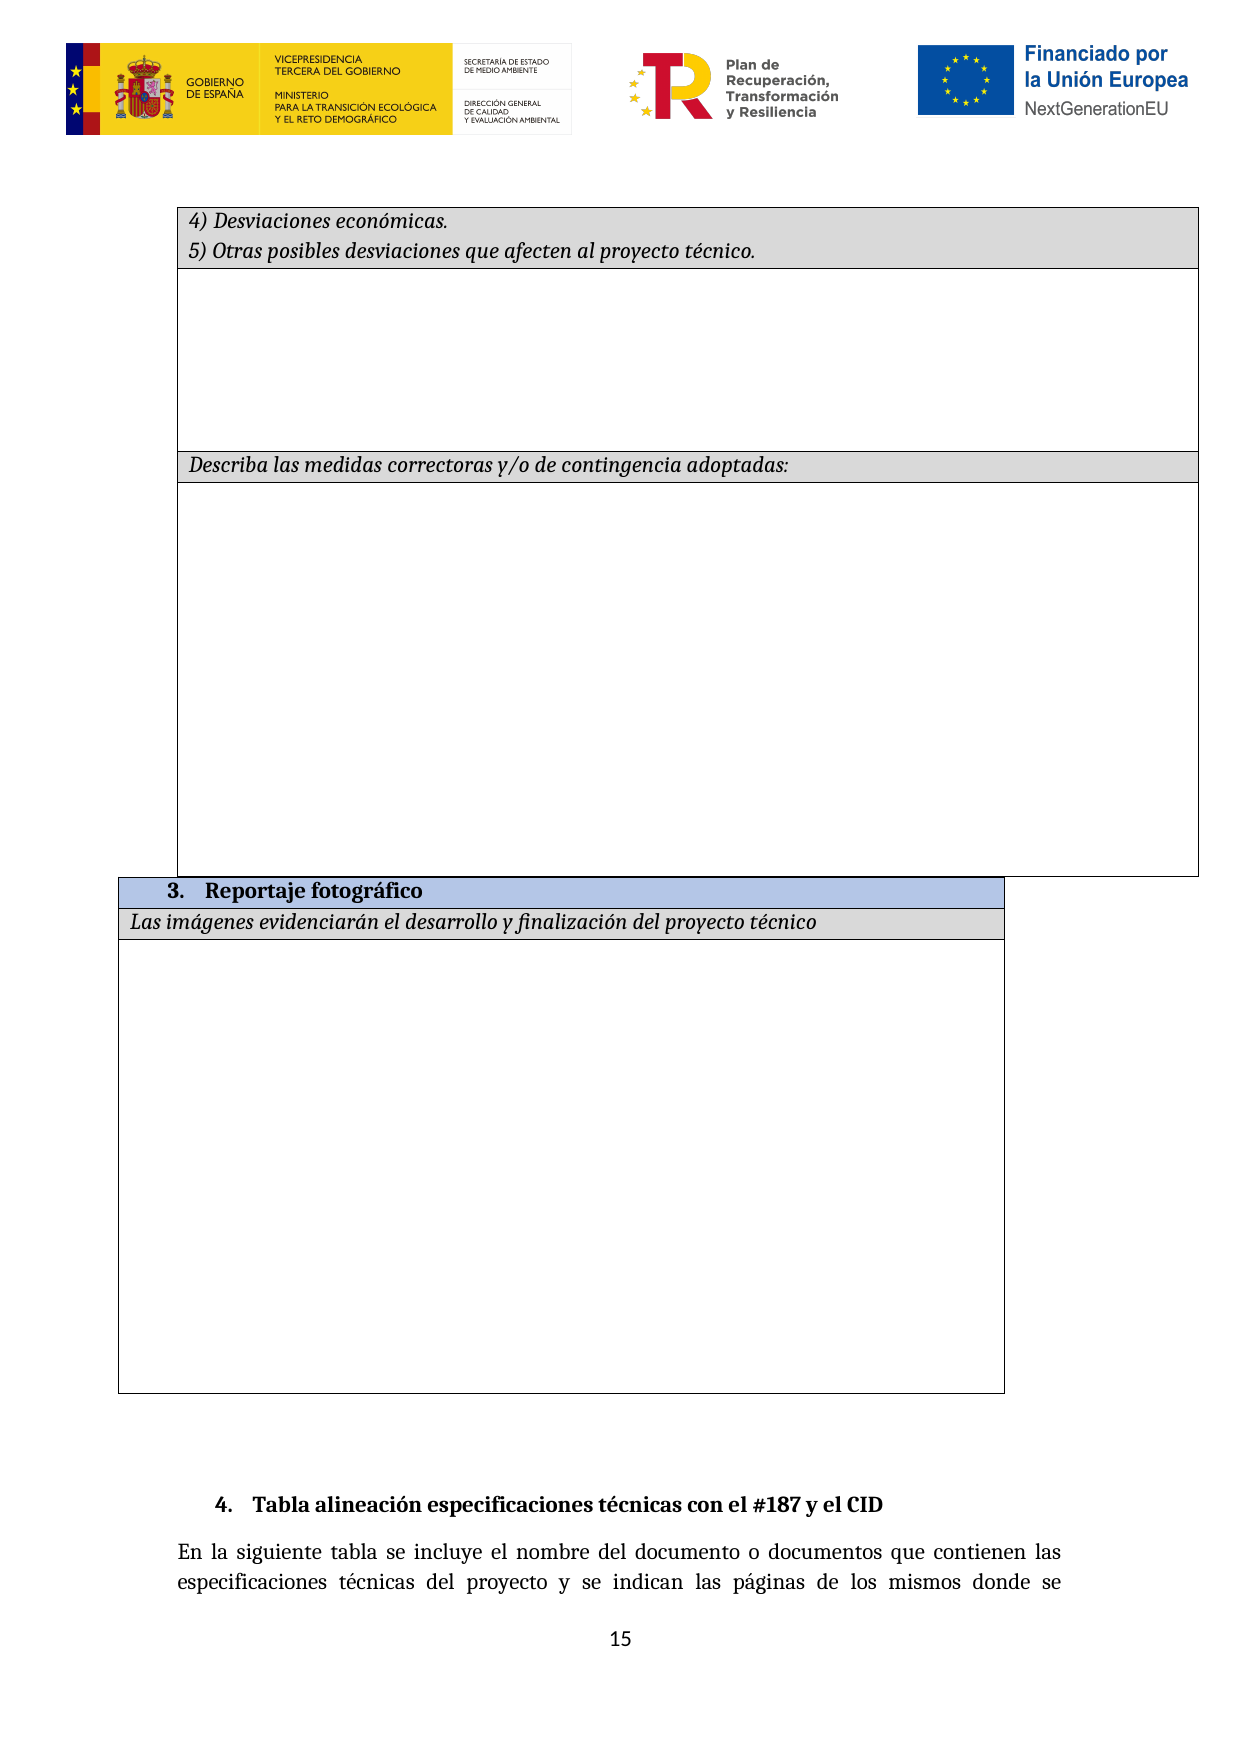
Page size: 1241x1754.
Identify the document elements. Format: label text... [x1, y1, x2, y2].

table_cell [178, 483, 1198, 876]
picture [629, 53, 838, 119]
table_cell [178, 208, 1198, 268]
picture [66, 43, 572, 135]
picture [916, 43, 1188, 121]
list Tabla alineación especificaciones técnicas con el #187 y el CID [215, 1492, 1063, 1518]
table_cell [178, 269, 1198, 451]
table_cell [119, 940, 1004, 1393]
table_cell Describa las medidas correctoras y/o de contingencia adoptadas: [178, 452, 1198, 482]
table_cell Las imágenes evidenciarán el desarrollo y finalización del proyecto técnico [119, 909, 1004, 939]
table_header Reportaje fotográfico [119, 878, 1004, 908]
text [177, 1539, 1063, 1595]
